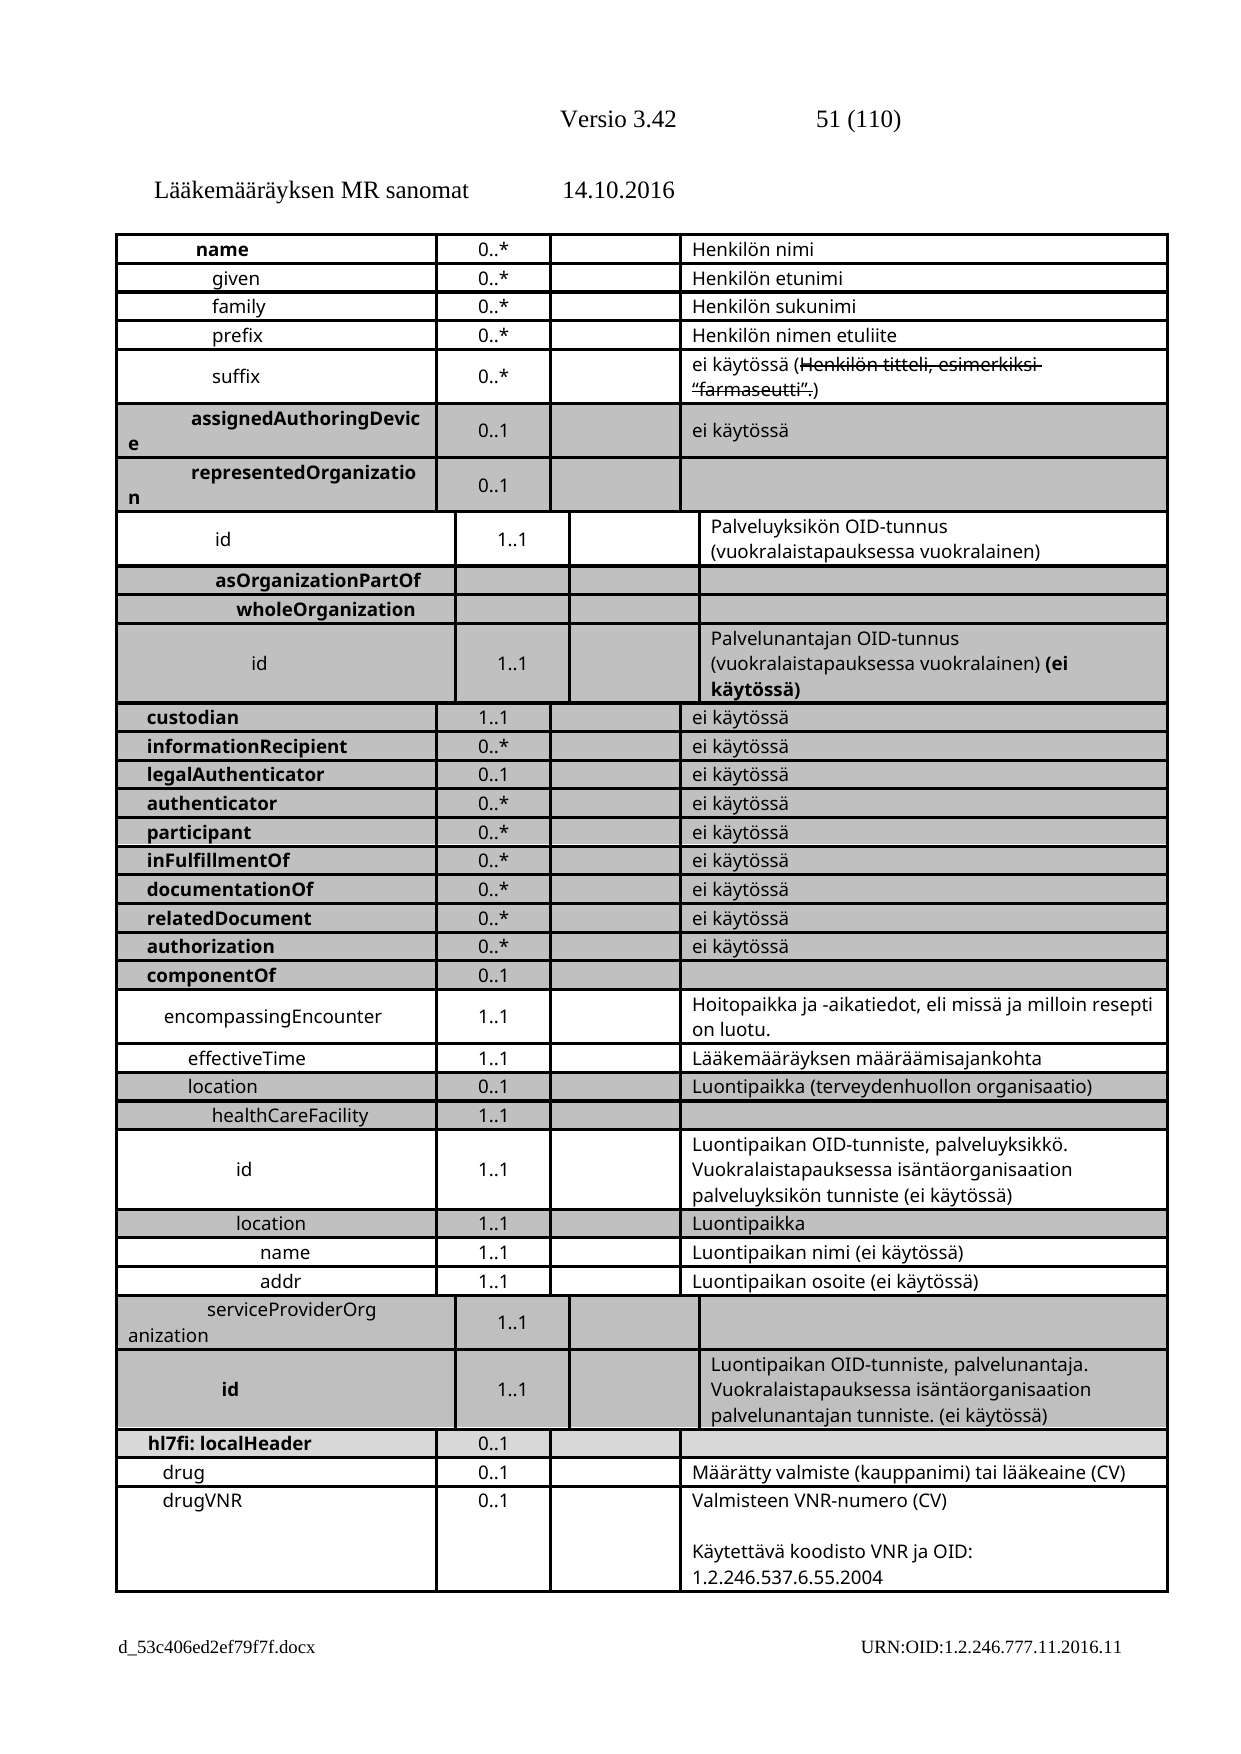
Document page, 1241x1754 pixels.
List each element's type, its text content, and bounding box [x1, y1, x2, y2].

table_cell [552, 762, 679, 787]
table_cell [552, 1045, 679, 1071]
table_cell [571, 1297, 698, 1348]
table_cell 1..1 [438, 1131, 549, 1208]
table_cell 0..* [438, 876, 549, 902]
table_cell [552, 1268, 679, 1293]
table_cell Palvelunantajan OID-tunnus (vuokralaistapauksessa vuokralainen) (ei käytössä) [701, 625, 1166, 701]
table_cell Henkilön etunimi [682, 265, 1166, 290]
table_cell ei käytössä [682, 819, 1166, 844]
table_cell Henkilön nimi [682, 236, 1166, 262]
table_cell hl7fi: localHeader [118, 1431, 435, 1456]
table_cell 1..1 [457, 625, 568, 701]
table_cell ei käytössä [682, 848, 1166, 873]
table_cell [682, 962, 1166, 988]
table_cell Henkilön nimen etuliite [682, 322, 1166, 348]
table_cell 0..* [438, 934, 549, 959]
table_cell 0..1 [438, 1459, 549, 1485]
table_cell ei käytössä [682, 733, 1166, 759]
table_cell 0..* [438, 236, 549, 262]
table_cell [701, 1297, 1166, 1348]
table_cell 0..* [438, 848, 549, 873]
table_cell 0..1 [438, 1074, 549, 1099]
table_cell encompassingEncounter [118, 991, 435, 1042]
table_cell 0..* [438, 733, 549, 759]
table_cell [701, 596, 1166, 622]
table_cell 1..1 [438, 705, 549, 730]
table_cell Lääkemääräyksen määräämisajankohta [682, 1045, 1166, 1071]
table_cell location [118, 1074, 435, 1099]
table_cell documentationOf [118, 876, 435, 902]
table_cell 1..1 [457, 513, 568, 564]
table_cell 1..1 [457, 1297, 568, 1348]
table_cell legalAuthenticator [118, 762, 435, 787]
table_cell ei käytössä [682, 934, 1166, 959]
table_cell prefix [118, 322, 435, 348]
table_cell [552, 294, 679, 319]
table_cell [571, 625, 698, 701]
table_cell [682, 1103, 1166, 1128]
table_cell [552, 265, 679, 290]
table_cell ei käytössä [682, 790, 1166, 816]
table_cell authorization [118, 934, 435, 959]
table_cell informationRecipient [118, 733, 435, 759]
table_cell Luontipaikan OID-tunniste, palveluyksikkö. Vuokralaistapauksessa isäntäorganisaation palveluyksikön tunniste (ei käytössä) [682, 1131, 1166, 1208]
table_cell Luontipaikan OID-tunniste, palvelunantaja. Vuokralaistapauksessa isäntäorganisaation palvelunantajan tunniste. (ei käytössä) [701, 1351, 1166, 1427]
table_cell [552, 991, 679, 1042]
table_cell inFulfillmentOf [118, 848, 435, 873]
table_cell location [118, 1211, 435, 1236]
table_cell [552, 1211, 679, 1236]
table_cell [552, 819, 679, 844]
table_cell ei käytössä [682, 405, 1166, 456]
table_cell Luontipaikan nimi (ei käytössä) [682, 1239, 1166, 1265]
table_cell [552, 876, 679, 902]
table_cell [552, 905, 679, 931]
table_cell 1..1 [438, 1045, 549, 1071]
table_cell serviceProviderOrganization [118, 1297, 454, 1348]
table_cell id [118, 625, 454, 701]
table_cell 0..1 [438, 1431, 549, 1456]
table_cell [552, 733, 679, 759]
table_cell ei käytössä (Henkilön titteli, esimerkiksi “farmaseutti”.) [682, 351, 1166, 402]
table_cell 0..1 [438, 459, 549, 510]
table_cell [552, 962, 679, 988]
table_cell [571, 568, 698, 593]
table_cell drug [118, 1459, 435, 1485]
table_cell 0..* [438, 294, 549, 319]
table_cell name [118, 236, 435, 262]
table_cell drugVNR [118, 1488, 435, 1590]
table_cell id [118, 513, 454, 564]
table_cell 1..1 [457, 1351, 568, 1427]
table_cell Luontipaikka (terveydenhuollon organisaatio) [682, 1074, 1166, 1099]
table_cell representedOrganization [118, 459, 435, 510]
table_cell Luontipaikka [682, 1211, 1166, 1236]
table_cell suffix [118, 351, 435, 402]
table_cell wholeOrganization [118, 596, 454, 622]
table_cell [682, 1488, 1166, 1590]
table_cell [571, 596, 698, 622]
table_cell 0..* [438, 322, 549, 348]
table_cell 0..1 [438, 405, 549, 456]
table_cell [552, 351, 679, 402]
table_cell 1..1 [438, 1268, 549, 1293]
table_cell ei käytössä [682, 762, 1166, 787]
table_cell [552, 790, 679, 816]
table_cell custodian [118, 705, 435, 730]
table_cell [682, 1431, 1166, 1456]
table_cell given [118, 265, 435, 290]
table_cell 0..* [438, 265, 549, 290]
table_cell assignedAuthoringDevice [118, 405, 435, 456]
table_cell [552, 459, 679, 510]
table_cell [571, 1351, 698, 1427]
table_cell [552, 1459, 679, 1485]
table_cell Luontipaikan osoite (ei käytössä) [682, 1268, 1166, 1293]
table_cell [552, 934, 679, 959]
table_cell effectiveTime [118, 1045, 435, 1071]
table_cell authenticator [118, 790, 435, 816]
table_cell 0..* [438, 351, 549, 402]
table_cell asOrganizationPartOf [118, 568, 454, 593]
table_cell Hoitopaikka ja -aikatiedot, eli missä ja milloin resepti on luotu. [682, 991, 1166, 1042]
table_cell [552, 322, 679, 348]
table_cell ei käytössä [682, 705, 1166, 730]
table_cell [571, 513, 698, 564]
table_cell 0..* [438, 905, 549, 931]
table_cell [457, 568, 568, 593]
table_cell Palveluyksikön OID-tunnus (vuokralaistapauksessa vuokralainen) [701, 513, 1166, 564]
table_cell [552, 1131, 679, 1208]
table_cell 0..* [438, 790, 549, 816]
table_cell ei käytössä [682, 905, 1166, 931]
table_cell [552, 236, 679, 262]
table_cell ei käytössä [682, 876, 1166, 902]
table_cell family [118, 294, 435, 319]
table_cell addr [118, 1268, 435, 1293]
table_cell [552, 1103, 679, 1128]
table_cell 0..* [438, 819, 549, 844]
table_cell participant [118, 819, 435, 844]
table_cell [682, 459, 1166, 510]
table_cell id [118, 1351, 454, 1427]
table_cell [552, 1431, 679, 1456]
table_cell relatedDocument [118, 905, 435, 931]
table_cell Määrätty valmiste (kauppanimi) tai lääkeaine (CV) [682, 1459, 1166, 1485]
table_cell 0..1 [438, 762, 549, 787]
table_cell 1..1 [438, 1239, 549, 1265]
table_cell Henkilön sukunimi [682, 294, 1166, 319]
table_cell 1..1 [438, 991, 549, 1042]
table_cell 0..1 [438, 962, 549, 988]
table_cell [552, 848, 679, 873]
table_cell healthCareFacility [118, 1103, 435, 1128]
table_cell componentOf [118, 962, 435, 988]
table_cell [552, 405, 679, 456]
table_cell [457, 596, 568, 622]
table_cell 1..1 [438, 1211, 549, 1236]
table_cell 1..1 [438, 1103, 549, 1128]
table_cell [552, 1488, 679, 1590]
table_cell id [118, 1131, 435, 1208]
table_cell [701, 568, 1166, 593]
table_cell [552, 705, 679, 730]
table_cell [552, 1074, 679, 1099]
table_cell 0..1 [438, 1488, 549, 1590]
table_cell name [118, 1239, 435, 1265]
table_cell [552, 1239, 679, 1265]
